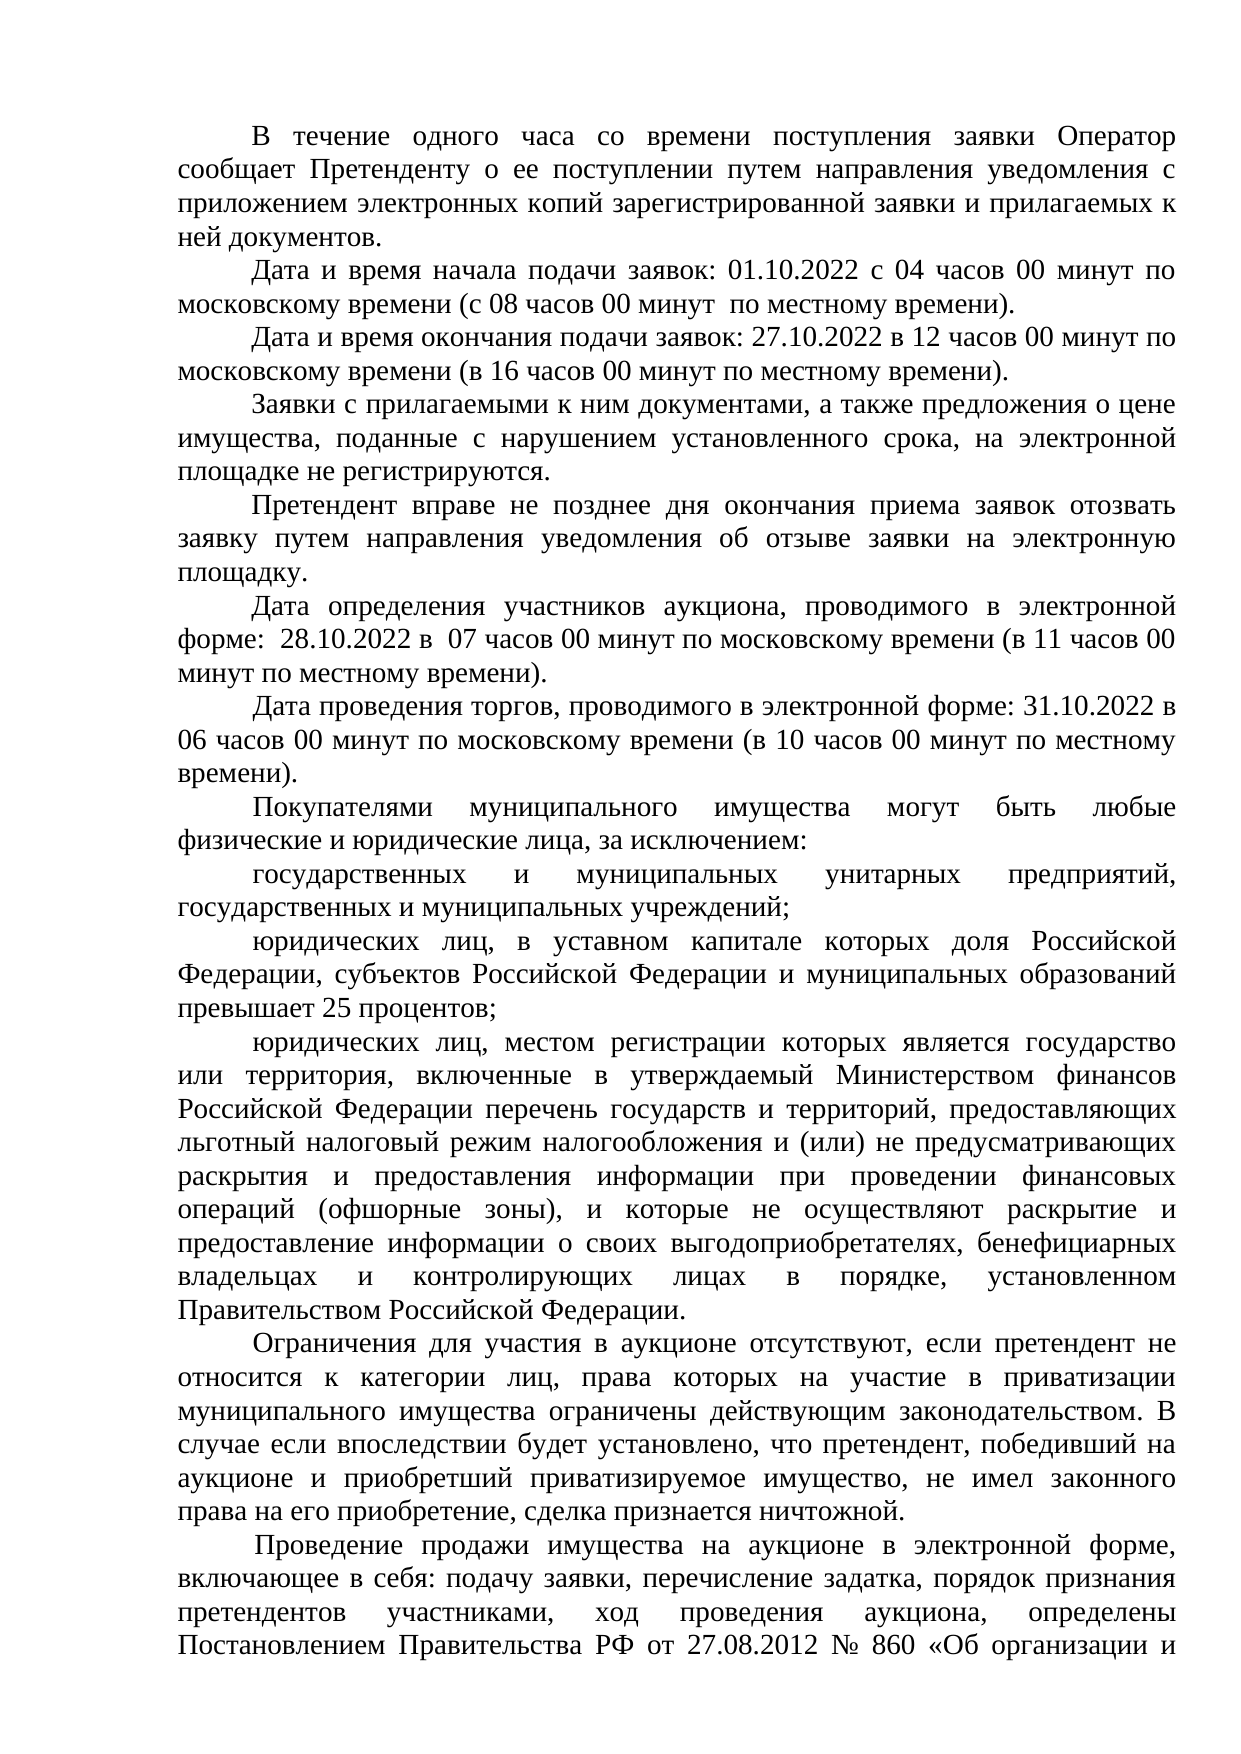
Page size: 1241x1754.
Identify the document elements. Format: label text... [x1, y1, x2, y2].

text Покупателями муниципального имущества могут быть любые физические и юридические лица, за исключением: [177, 789, 1177, 856]
text В течение одного часа со времени поступления заявки Оператор сообщает Претенденту о ее поступлении путем направления уведомления с приложением электронных копий зарегистрированной заявки и прилагаемых к ней документов. [177, 118, 1177, 252]
text Ограничения для участия в аукционе отсутствуют, если претендент не относится к категории лиц, права которых на участие в приватизации муниципального имущества ограничены действующим законодательством. В случае если впоследствии будет установлено, что претендент, победивший на аукционе и приобретший приватизируемое имущество, не имел законного права на его приобретение, сделка признается ничтожной. [177, 1326, 1177, 1527]
text Дата проведения торгов, проводимого в электронной форме: 31.10.2022 в 06 часов 00 минут по московскому времени (в 10 часов 00 минут по местному времени). [177, 688, 1177, 789]
text Дата и время окончания подачи заявок: 27.10.2022 в 12 часов 00 минут по московскому времени (в 16 часов 00 минут по местному времени). [177, 319, 1177, 386]
text Дата определения участников аукциона, проводимого в электронной форме: 28.10.2022 в 07 часов 00 минут по московскому времени (в 11 часов 00 минут по местному времени). [177, 588, 1177, 688]
text Дата и время начала подачи заявок: 01.10.2022 с 04 часов 00 минут по московскому времени (с 08 часов 00 минут по местному времени). [177, 252, 1177, 319]
text юридических лиц, местом регистрации которых является государство или территория, включенные в утверждаемый Министерством финансов Российской Федерации перечень государств и территорий, предоставляющих льготный налоговый режим налогообложения и (или) не предусматривающих раскрытия и предоставления информации при проведении финансовых операций (офшорные зоны), и которые не осуществляют раскрытие и предоставление информации о своих выгодоприобретателях, бенефициарных владельцах и контролирующих лицах в порядке, установленном Правительством Российской Федерации. [177, 1024, 1177, 1326]
text Заявки с прилагаемыми к ним документами, а также предложения о цене имущества, поданные с нарушением установленного срока, на электронной площадке не регистрируются. [177, 386, 1177, 487]
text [177, 1527, 1177, 1661]
text юридических лиц, в уставном капитале которых доля Российской Федерации, субъектов Российской Федерации и муниципальных образований превышает 25 процентов; [177, 923, 1177, 1024]
text Претендент вправе не позднее дня окончания приема заявок отозвать заявку путем направления уведомления об отзыве заявки на электронную площадку. [177, 487, 1177, 588]
text государственных и муниципальных унитарных предприятий, государственных и муниципальных учреждений; [177, 856, 1177, 923]
